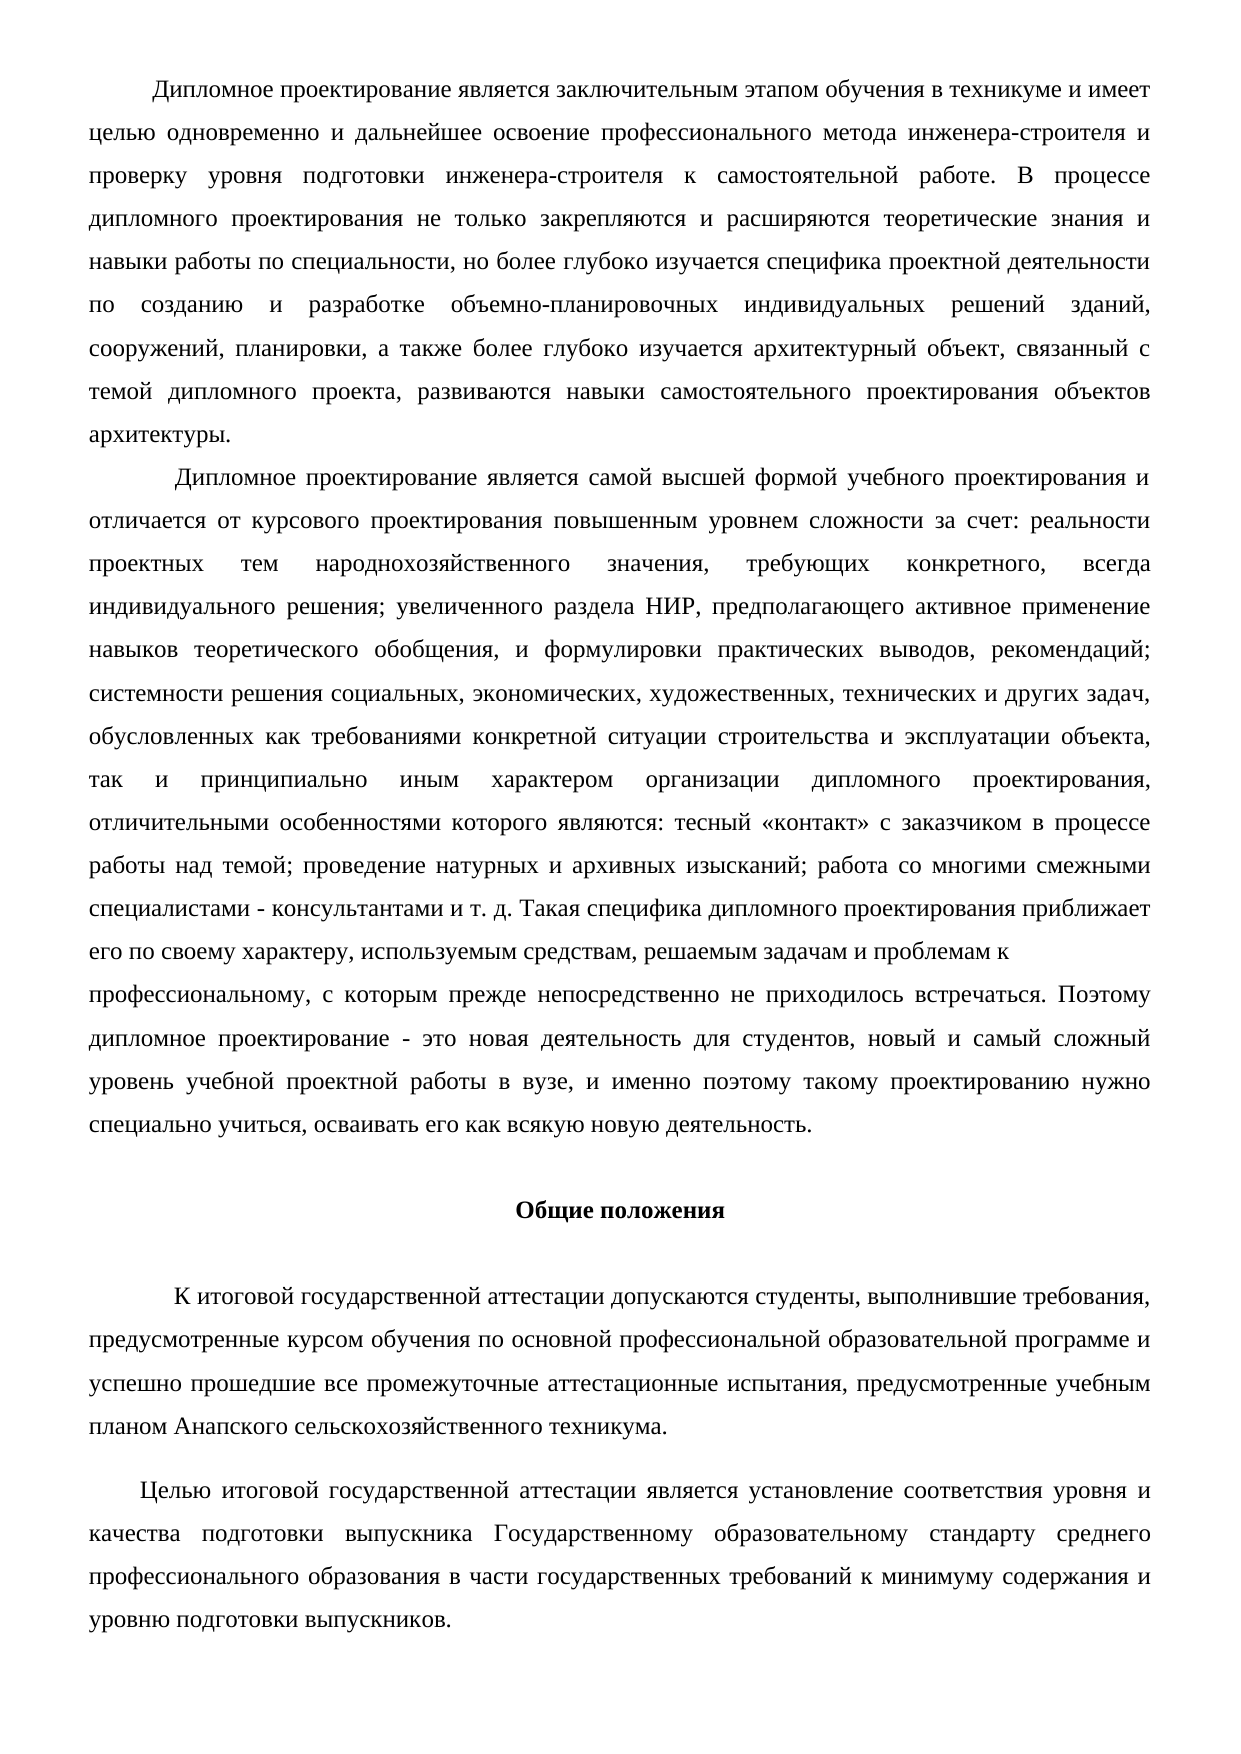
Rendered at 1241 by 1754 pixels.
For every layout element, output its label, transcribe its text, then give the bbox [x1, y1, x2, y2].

text Дипломное проектирование является самой высшей формой учебного проектирования и отличается от курсового проектирования повышенным уровнем сложности за счет: реальности проектных тем народнохозяйственного значения, требующих конкретного, всегда индивидуального решения; увеличенного раздела НИР, предполагающего активное применение навыков теоретического обобщения, и формулировки практических выводов, рекомендаций; системности решения социальных, экономических, художественных, технических и других задач, обусловленных как требованиями конкретной ситуации строительства и эксплуатации объекта, так и принципиально иным характером организации дипломного проектирования, отличительными особенностями которого являются: тесный «контакт» с заказчиком в процессе работы над темой; проведение натурных и архивных изысканий; работа со многими смежными специалистами - консультантами и т. д. Такая специфика дипломного проектирования приближает его по своему характеру, используемым средствам, решаемым задачам и проблемам к [89, 462, 1152, 965]
text Дипломное проектирование является заключительным этапом обучения в техникуме и имеет целью одновременно и дальнейшее освоение профессионального метода инженера-строителя и проверку уровня подготовки инженера-строителя к самостоятельной работе. В процессе дипломного проектирования не только закрепляются и расширяются теоретические знания и навыки работы по специальности, но более глубоко изучается специфика проектной деятельности по созданию и разработке объемно-планировочных индивидуальных решений зданий, сооружений, планировки, а также более глубоко изучается архитектурный объект, связанный с темой дипломного проекта, развиваются навыки самостоятельного проектирования объектов архитектуры. [89, 74, 1152, 448]
text К итоговой государственной аттестации допускаются студенты, выполнившие требования, предусмотренные курсом обучения по основной профессиональной образовательной программе и успешно прошедшие все промежуточные аттестационные испытания, предусмотренные учебным планом Анапского сельскохозяйственного техникума. [89, 1281, 1152, 1439]
text Целью итоговой государственной аттестации является установление соответствия уровня и качества подготовки выпускника Государственному образовательному стандарту среднего профессионального образования в части государственных требований к минимуму содержания и уровню подготовки выпускников. [89, 1475, 1152, 1633]
text профессиональному, с которым прежде непосредственно не приходилось встречаться. Поэтому дипломное проектирование - это новая деятельность для студентов, новый и самый сложный уровень учебной проектной работы в вузе, и именно поэтому такому проектированию нужно специально учиться, осваивать его как всякую новую деятельность. [89, 979, 1152, 1138]
text Общие положения [89, 1195, 1152, 1224]
